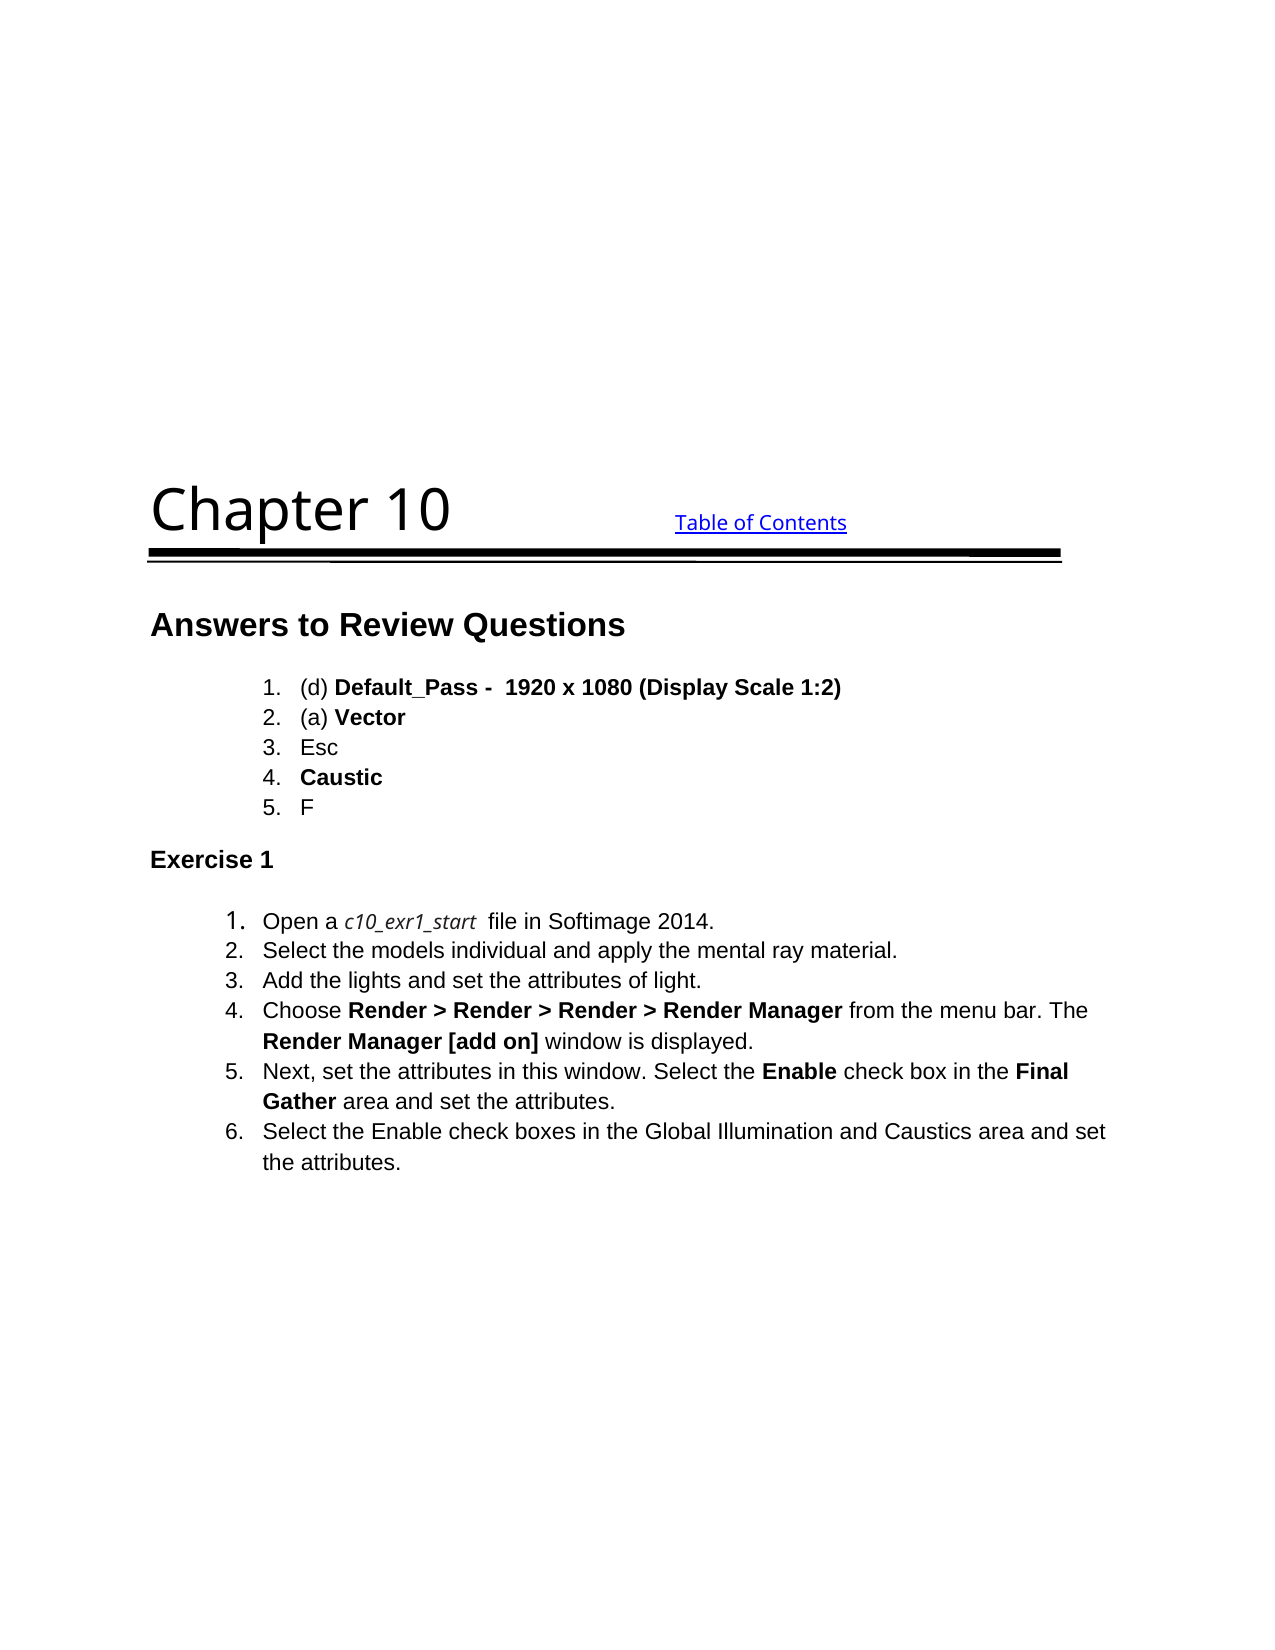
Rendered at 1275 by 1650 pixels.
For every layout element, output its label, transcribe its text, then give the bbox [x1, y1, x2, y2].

list Select the models individual and apply the mental ray material. [225, 937, 1125, 963]
list (a) Vector [262, 704, 1125, 730]
text Exercise 1 [150, 845, 1125, 874]
list Next, set the attributes in this window. Select the Enable check box in the Final Gather area and set the attributes. [225, 1058, 1125, 1114]
list Select the Enable check boxes in the Global Illumination and Caustics area and set the attributes. [225, 1118, 1125, 1175]
list Esc [262, 734, 1125, 760]
list Choose Render > Render > Render > Render Manager from the menu bar. The Render Manager [add on] window is displayed. [225, 997, 1125, 1054]
list Add the lights and set the attributes of light. [225, 967, 1125, 993]
list Caustic [262, 764, 1125, 791]
list F [262, 794, 1125, 821]
text Answers to Review Questions [150, 605, 1125, 643]
text Chapter 10 Table of Contents [150, 468, 1125, 547]
list Open a c10_exr1_start file in Softimage 2014. [225, 903, 1125, 937]
list (d) Default_Pass - 1920 x 1080 (Display Scale 1:2) [262, 673, 1125, 700]
